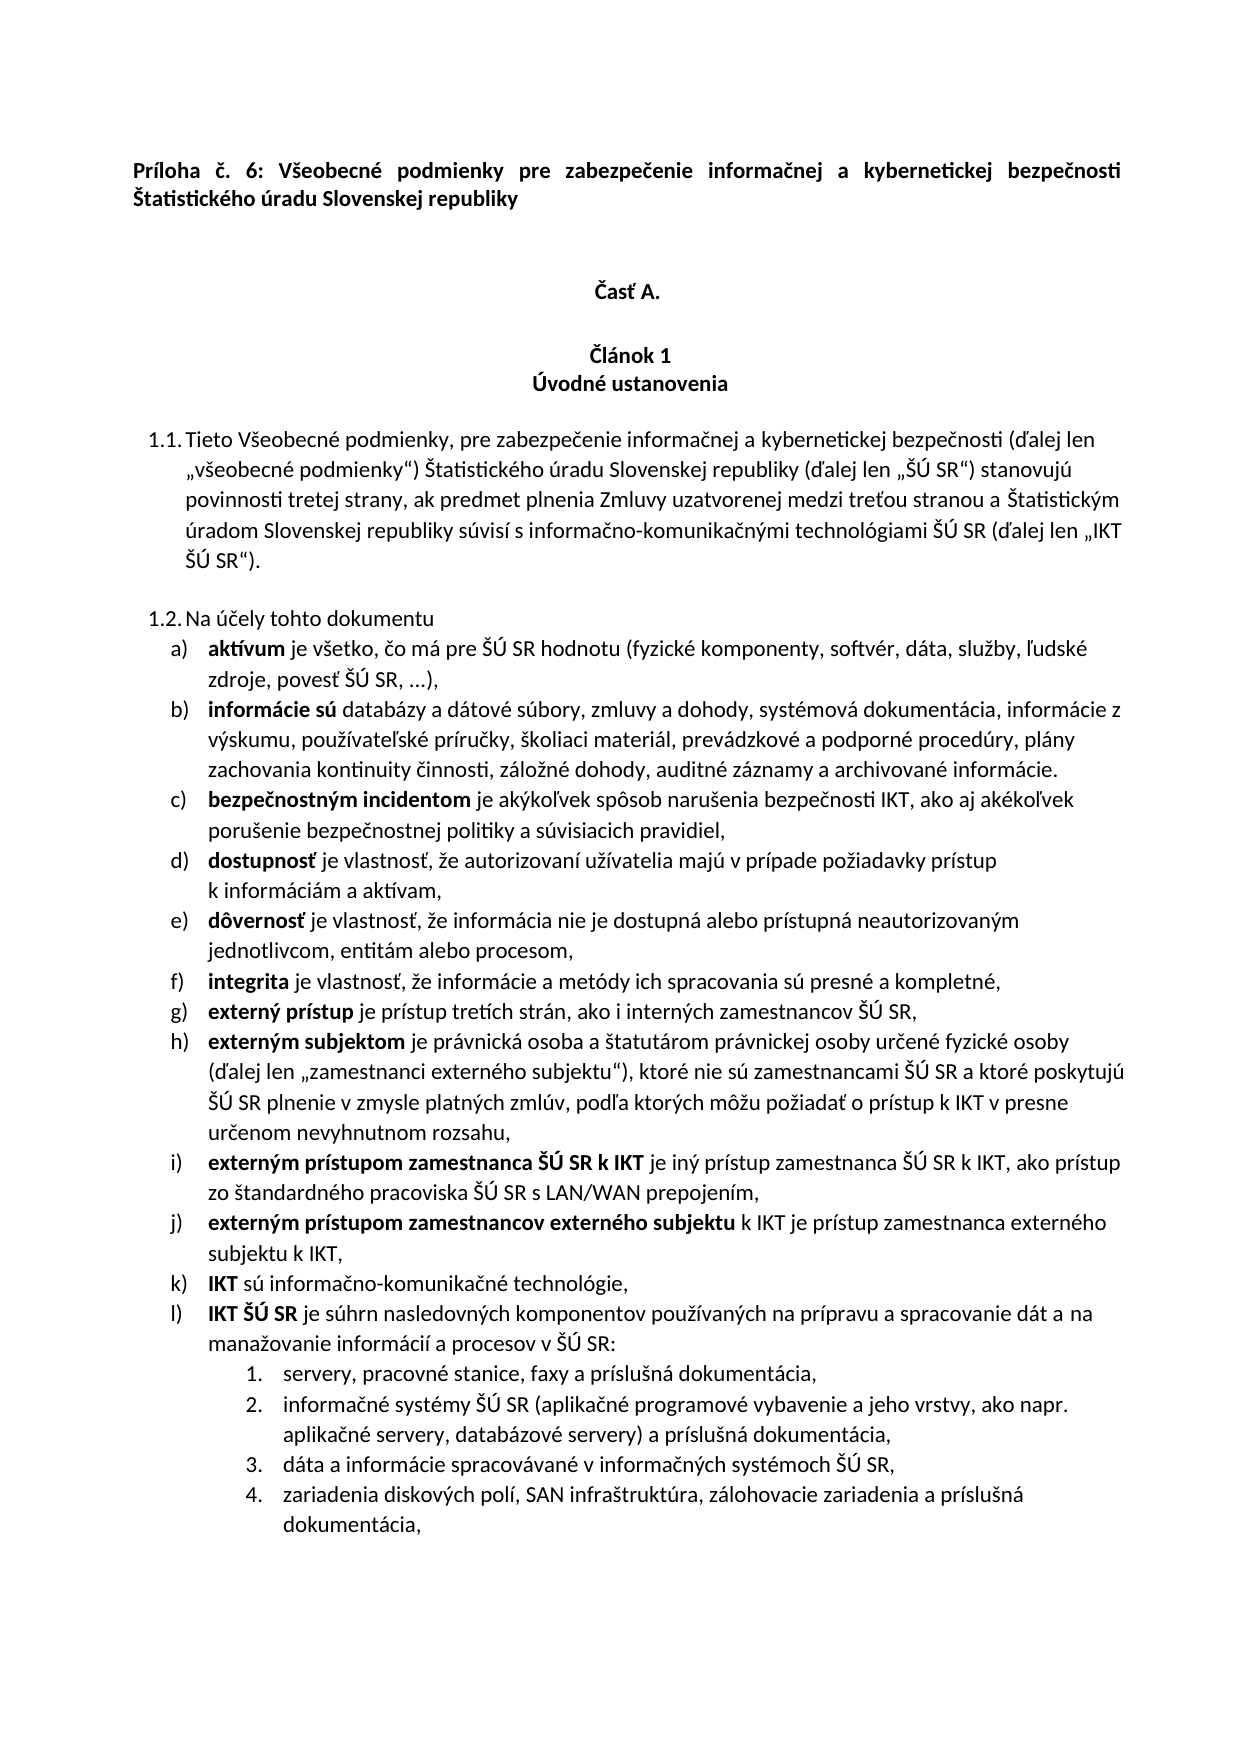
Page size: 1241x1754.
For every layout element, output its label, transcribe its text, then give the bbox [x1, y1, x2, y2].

list externým prístupom zamestnanca ŠÚ SR k IKT je iný prístup zamestnanca ŠÚ SR k IKT, ako prístup zo štandardného pracoviska ŠÚ SR s LAN/WAN prepojením, [170, 1148, 1127, 1206]
text Článok 1 [133, 341, 1127, 369]
list IKT sú informačno-komunikačné technológie, [170, 1269, 1127, 1297]
list aktívum je všetko, čo má pre ŠÚ SR hodnotu (fyzické komponenty, softvér, dáta, služby, ľudské zdroje, povesť ŠÚ SR, ...), [170, 634, 1127, 693]
list Tieto Všeobecné podmienky, pre zabezpečenie informačnej a kybernetickej bezpečnosti (ďalej len „všeobecné podmienky“) Štatistického úradu Slovenskej republiky (ďalej len „ŠÚ SR“) stanovujú povinnosti tretej strany, ak predmet plnenia Zmluvy uzatvorenej medzi treťou stranou a Štatistickým úradom Slovenskej republiky súvisí s informačno-komunikačnými technológiami ŠÚ SR (ďalej len „IKT ŠÚ SR“). [148, 425, 1127, 574]
list Na účely tohto dokumentu [148, 604, 1127, 632]
list dáta a informácie spracovávané v informačných systémoch ŠÚ SR, [245, 1450, 1127, 1478]
list informačné systémy ŠÚ SR (aplikačné programové vybavenie a jeho vrstvy, ako napr. aplikačné servery, databázové servery) a príslušná dokumentácia, [245, 1390, 1127, 1448]
list dostupnosť je vlastnosť, že autorizovaní užívatelia majú v prípade požiadavky prístup k informáciám a aktívam, [170, 846, 1127, 904]
list zariadenia diskových polí, SAN infraštruktúra, zálohovacie zariadenia a príslušná dokumentácia, [245, 1480, 1127, 1538]
text Časť A. [133, 277, 1122, 306]
list informácie sú databázy a dátové súbory, zmluvy a dohody, systémová dokumentácia, informácie z výskumu, používateľské príručky, školiaci materiál, prevádzkové a podporné procedúry, plány zachovania kontinuity činnosti, záložné dohody, auditné záznamy a archivované informácie. [170, 695, 1127, 783]
list dôvernosť je vlastnosť, že informácia nie je dostupná alebo prístupná neautorizovaným jednotlivcom, entitám alebo procesom, [170, 906, 1127, 964]
list integrita je vlastnosť, že informácie a metódy ich spracovania sú presné a kompletné, [170, 967, 1127, 995]
subtitle Príloha č. 6: Všeobecné podmienky pre zabezpečenie informačnej a kybernetickej bezpečnosti Štatistického úradu Slovenskej republiky [133, 156, 1122, 212]
text Úvodné ustanovenia [133, 369, 1127, 397]
list externým subjektom je právnická osoba a štatutárom právnickej osoby určené fyzické osoby (ďalej len „zamestnanci externého subjektu“), ktoré nie sú zamestnancami ŠÚ SR a ktoré poskytujú ŠÚ SR plnenie v zmysle platných zmlúv, podľa ktorých môžu požiadať o prístup k IKT v presne určenom nevyhnutnom rozsahu, [170, 1027, 1127, 1146]
list servery, pracovné stanice, faxy a príslušná dokumentácia, [245, 1359, 1127, 1387]
list externý prístup je prístup tretích strán, ako i interných zamestnancov ŠÚ SR, [170, 997, 1127, 1025]
list externým prístupom zamestnancov externého subjektu k IKT je prístup zamestnanca externého subjektu k IKT, [170, 1208, 1127, 1267]
list bezpečnostným incidentom je akýkoľvek spôsob narušenia bezpečnosti IKT, ako aj akékoľvek porušenie bezpečnostnej politiky a súvisiacich pravidiel, [170, 786, 1127, 844]
list IKT ŠÚ SR je súhrn nasledovných komponentov používaných na prípravu a spracovanie dát a na manažovanie informácií a procesov v ŠÚ SR: [170, 1299, 1127, 1357]
